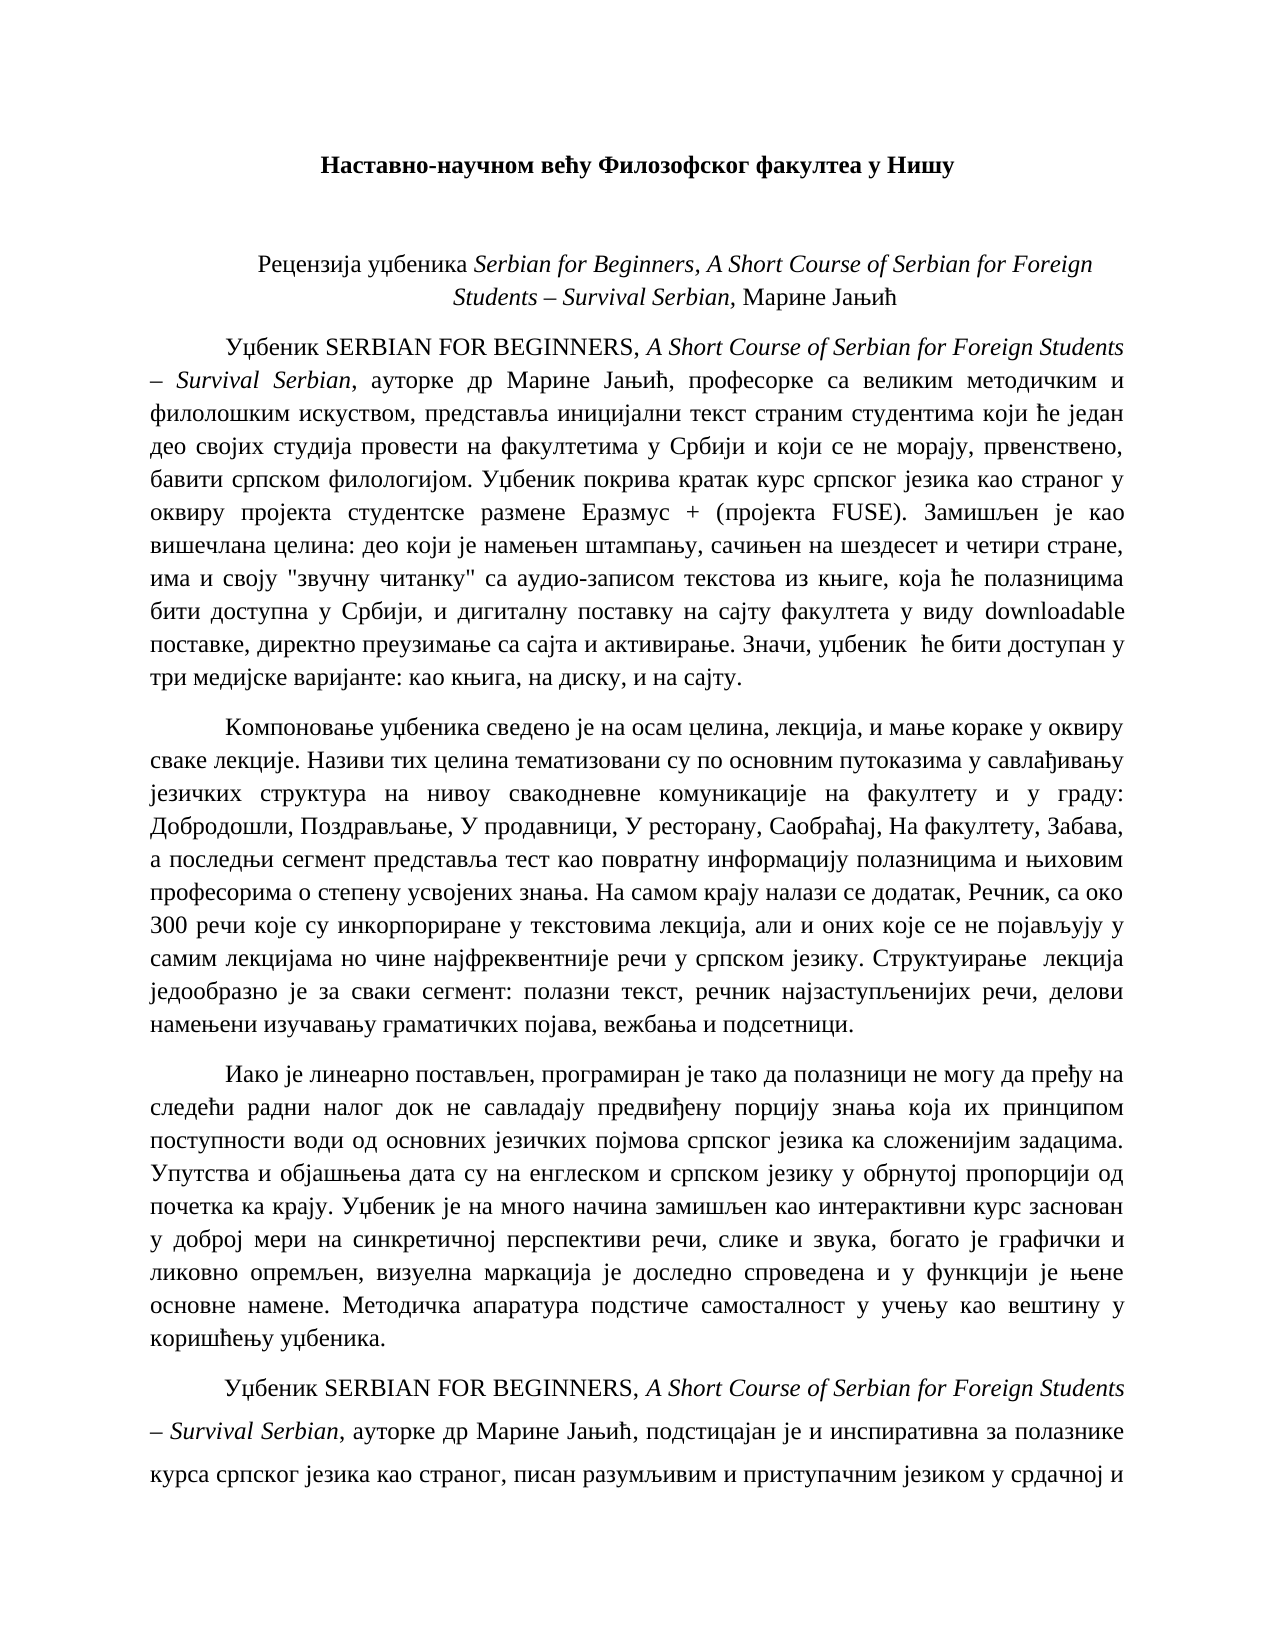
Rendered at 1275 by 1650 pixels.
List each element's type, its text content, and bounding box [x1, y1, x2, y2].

text Наставно-научном већу Филозофског факултеа у Нишу [150, 150, 1125, 179]
text Уџбеник SERBIAN FOR BEGINNERS, A Short Course of Serbian for Foreign Students – Survival Serbian, ауторке др Марине Јањић, професорке са великим методичким и филолошким искуством, представља иницијални текст страним студентима који ће један део својих студија провести на факултетима у Србији и који се не морају, првенствено, бавити српском филологијом. Уџбеник покрива кратак курс српског језика као страног у оквиру пројекта студентске размене Еразмус + (пројекта FUSE). Замишљен је као вишечлана целина: део који је намењен штампању, сачињен на шездесет и четири стране, има и своју "звучну читанку" са аудио-записом текстова из књиге, која ће полазницима бити доступна у Србији, и дигиталну поставку на сајту факултета у виду downloadable поставке, директно преузимање са сајта и активирање. Значи, уџбеник ће бити доступан у три медијске варијанте: као књига, на диску, и на сајту. [150, 332, 1125, 691]
text Компоновање уџбеника сведено је на осам целина, лекција, и мање кораке у оквиру сваке лекције. Називи тих целина тематизовани су по основним путоказима у савлађивању језичких структура на нивоу свакодневне комуникације на факултету и у граду: Добродошли, Поздрављање, У продавници, У ресторану, Саобраћај, На факултету, Забава, а последњи сегмент представља тест као повратну информацију полазницима и њиховим професорима о степену усвојених знања. На самом крају налази се додатак, Речник, са око 300 речи које су инкорпориране у текстовима лекција, али и оних које се не појављују у самим лекцијама но чине најфреквентније речи у српском језику. Структуирање лекција једообразно је за сваки сегмент: полазни текст, речник најзаступљенијих речи, делови намењени изучавању граматичких појава, вежбања и подсетници. [150, 712, 1125, 1038]
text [150, 1373, 1125, 1488]
text Иако је линеарно постављен, програмиран је тако да полазници не могу да пређу на следећи радни налог док не савладају предвиђену порцију знања која их принципом поступности води од основних језичких појмова српског језика ка сложенијим задацима. Упутства и објашњења дата су на енглеском и српском језику у обрнутој пропорцији од почетка ка крају. Уџбеник је на много начина замишљен као интерактивни курс заснован у доброј мери на синкретичној перспективи речи, слике и звука, богато је графички и ликовно опремљен, визуелна маркација је доследно спроведена и у функцији је њене основне намене. Методичка апаратура подстиче самосталност у учењу као вештину у коришћењу уџбеника. [150, 1059, 1125, 1352]
text Рецензија уџбеника Serbian for Beginners, A Short Course of Serbian for Foreign Students – Survival Serbian, Марине Јањић [225, 249, 1125, 311]
